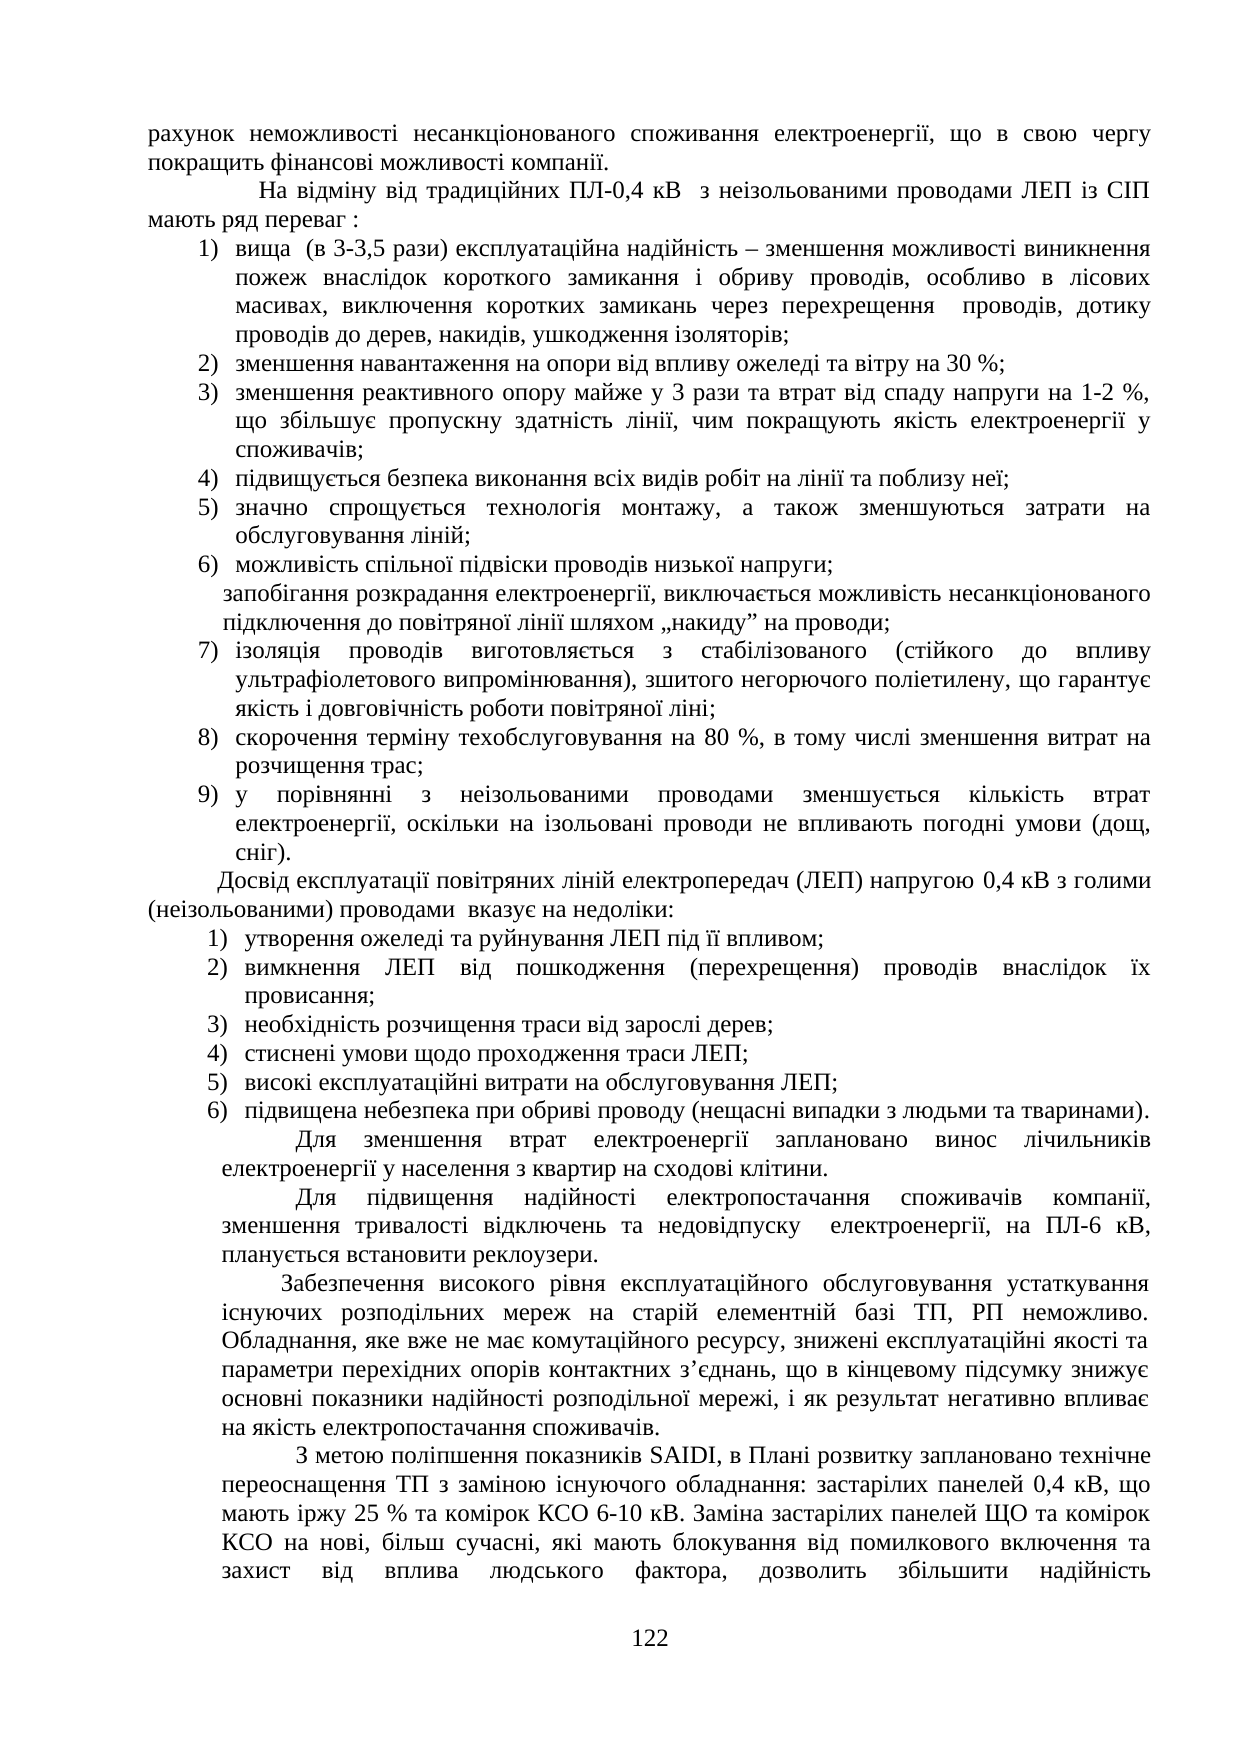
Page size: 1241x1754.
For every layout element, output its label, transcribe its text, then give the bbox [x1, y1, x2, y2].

list зменшення реактивного опору майже у 3 рази та втрат від спаду напруги на 1-2 %, що збільшує пропускну здатність лінії, чим покращують якість електроенергії у споживачів; [198, 377, 1152, 463]
list високі експлуатаційні витрати на обслуговування ЛЕП; [207, 1067, 1152, 1096]
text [148, 118, 1152, 176]
text Для підвищення надійності електропостачання споживачів компанії, зменшення тривалості відключень та недовідпуску електроенергії, на ПЛ-6 кВ, планується встановити реклоузери. [221, 1182, 1152, 1268]
list зменшення навантаження на опори від впливу ожеледі та вітру на 30 %; [198, 348, 1152, 377]
list запобігання розкрадання електроенергії, виключається можливість несанкціонованого підключення до повітряної лінії шляхом „накиду” на проводи; [223, 578, 1152, 636]
list у порівнянні з неізольованими проводами зменшується кількість втрат електроенергії, оскільки на ізольовані проводи не впливають погодні умови (дощ, сніг). [198, 779, 1152, 866]
list вимкнення ЛЕП від пошкодження (перехрещення) проводів внаслідок їх провисання; [207, 952, 1152, 1009]
list вища (в 3-3,5 рази) експлуатаційна надійність – зменшення можливості виникнення пожеж внаслідок короткого замикання і обриву проводів, особливо в лісових масивах, виключення коротких замикань через перехрещення проводів, дотику проводів до дерев, накидів, ушкодження ізоляторів; [198, 233, 1152, 348]
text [221, 1441, 1152, 1584]
list необхідність розчищення траси від зарослі дерев; [207, 1009, 1152, 1038]
list стиснені умови щодо проходження траси ЛЕП; [207, 1038, 1152, 1067]
list можливість спільної підвіски проводів низької напруги; [198, 549, 1152, 578]
text На відміну від традиційних ПЛ-0,4 кВ з неізольованими проводами ЛЕП із CІП мають ряд переваг : [148, 176, 1152, 233]
list скорочення терміну техобслуговування на 80 %, в тому числі зменшення витрат на розчищення трас; [198, 722, 1152, 779]
list ізоляція проводів виготовляється з стабілізованого (стійкого до впливу ультрафіолетового випромінювання), зшитого негорючого поліетилену, що гарантує якість і довговічність роботи повітряної ліні; [198, 636, 1152, 722]
list утворення ожеледі та руйнування ЛЕП під її впливом; [207, 923, 1152, 952]
list підвищена небезпека при обриві проводу (нещасні випадки з людьми та тваринами). [207, 1096, 1152, 1124]
text Для зменшення втрат електроенергії заплановано винос лічильників електроенергії у населення з квартир на сходові клітини. [221, 1124, 1152, 1182]
list значно спрощується технологія монтажу, а також зменшуються затрати на обслуговування ліній; [198, 492, 1152, 549]
list підвищується безпека виконання всіх видів робіт на лінії та поблизу неї; [198, 463, 1152, 492]
text Забезпечення високого рівня експлуатаційного обслуговування устаткування існуючих розподільних мереж на старій елементній базі ТП, РП неможливо. Обладнання, яке вже не має комутаційного ресурсу, знижені експлуатаційні якості та параметри перехідних опорів контактних з’єднань, що в кінцевому підсумку знижує основні показники надійності розподільної мережі, і як результат негативно впливає на якість електропостачання споживачів. [221, 1268, 1149, 1441]
text Досвід експлуатації повітряних ліній електропередач (ЛЕП) напругою 0,4 кВ з голими (неізольованими) проводами вказує на недоліки: [148, 866, 1152, 923]
